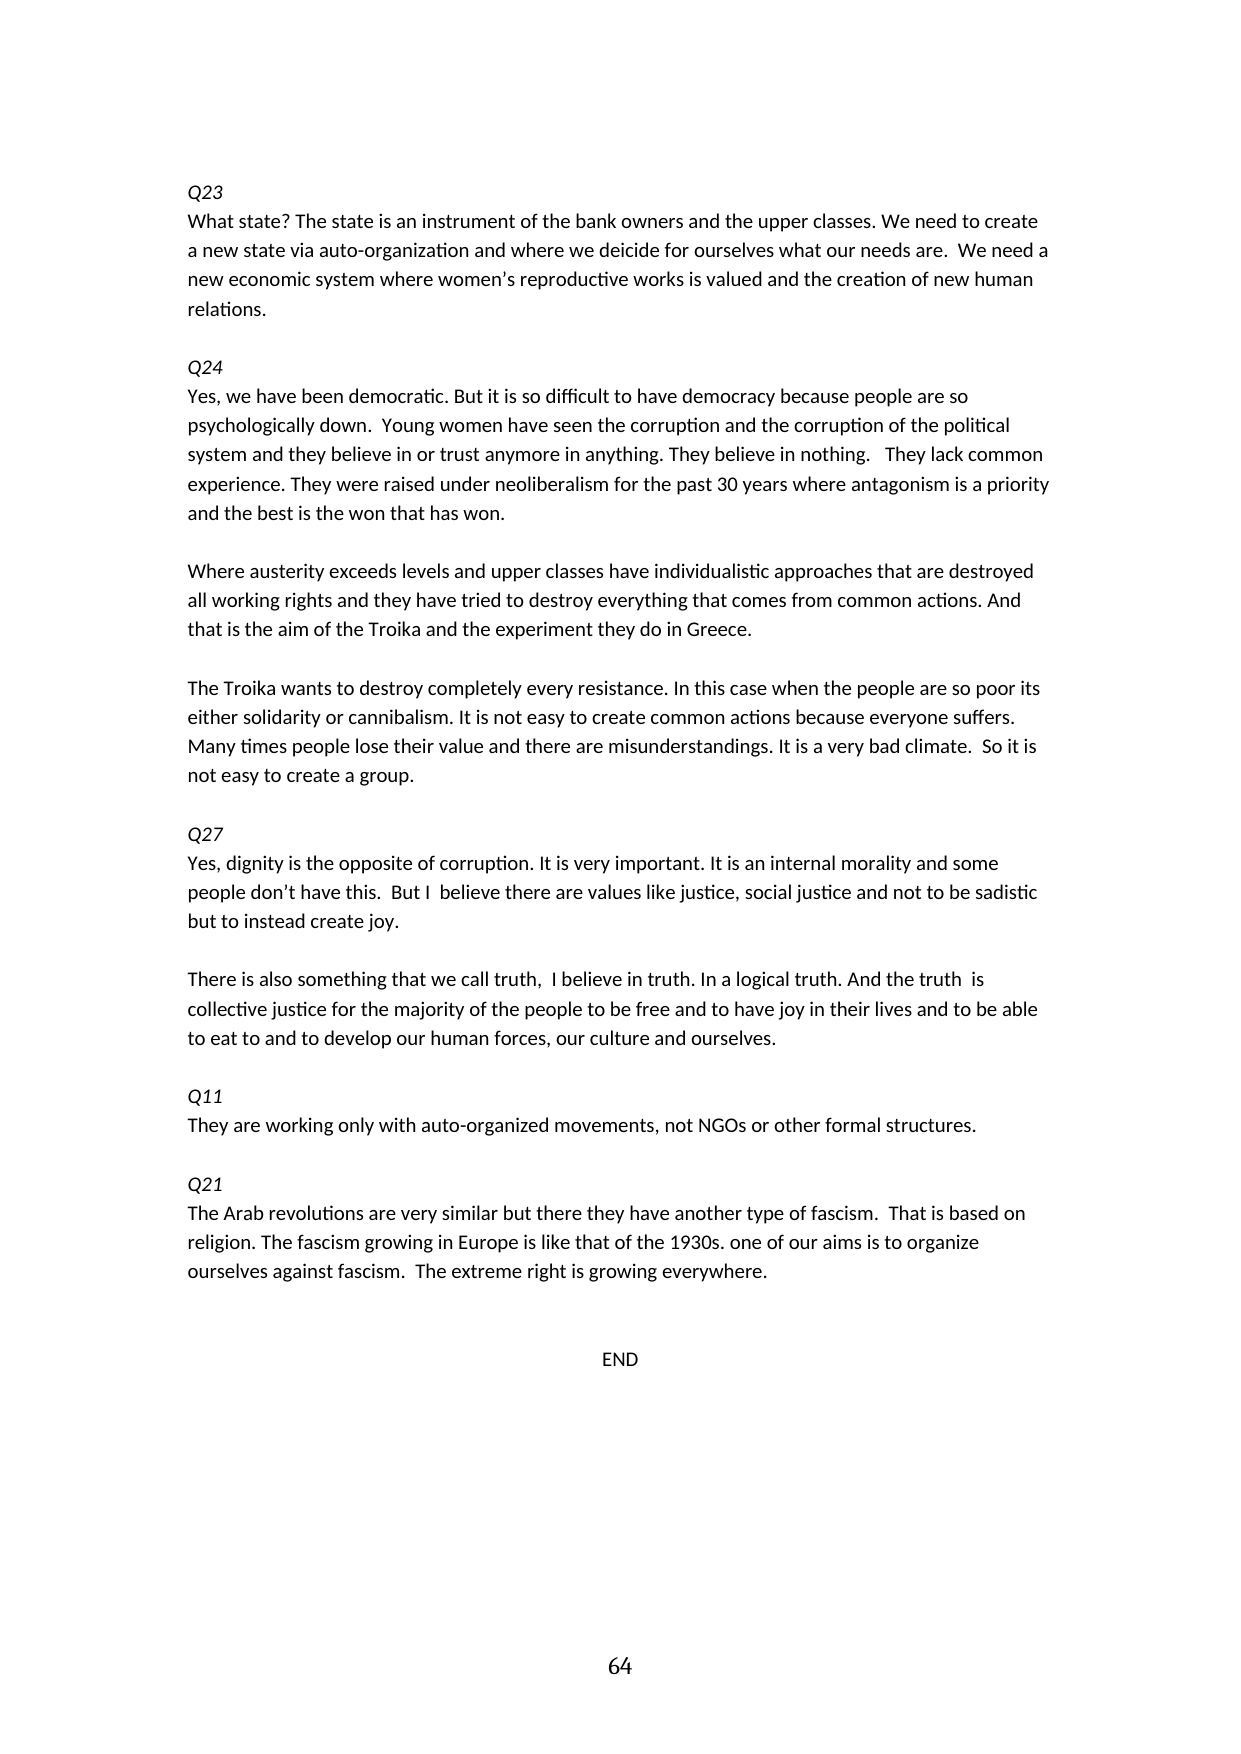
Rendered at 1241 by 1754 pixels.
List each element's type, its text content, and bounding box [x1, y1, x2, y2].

text The Troika wants to destroy completely every resistance. In this case when the people are so poor its either solidarity or cannibalism. It is not easy to create common actions because everyone suffers. Many times people lose their value and there are misunderstandings. It is a very bad climate. So it is not easy to create a group. [187, 675, 1053, 788]
text Q11 [187, 1083, 1053, 1109]
text END [187, 1346, 1053, 1371]
text Q23 [187, 179, 1053, 204]
text Q21 [187, 1171, 1053, 1196]
text Yes, dignity is the opposite of corruption. It is very important. It is an internal morality and some people don’t have this. But I believe there are values like justice, social justice and not to be sadistic but to instead create joy. [187, 850, 1053, 934]
text Yes, we have been democratic. But it is so difficult to have democracy because people are so psychologically down. Young women have seen the corruption and the corruption of the political system and they believe in or trust anymore in anything. They believe in nothing. They lack common experience. They were raised under neoliberalism for the past 30 years where antagonism is a priority and the best is the won that has won. [187, 383, 1053, 525]
text The Arab revolutions are very similar but there they have another type of fascism. That is based on religion. The fascism growing in Europe is like that of the 1930s. one of our aims is to organize ourselves against fascism. The extreme right is growing everywhere. [187, 1200, 1053, 1284]
text Q27 [187, 821, 1053, 846]
text Where austerity exceeds levels and upper classes have individualistic approaches that are destroyed all working rights and they have tried to destroy everything that comes from common actions. And that is the aim of the Troika and the experiment they do in Greece. [187, 558, 1053, 642]
text There is also something that we call truth, I believe in truth. In a logical truth. And the truth is collective justice for the majority of the people to be free and to have joy in their lives and to be able to eat to and to develop our human forces, our culture and ourselves. [187, 967, 1053, 1050]
text What state? The state is an instrument of the bank owners and the upper classes. We need to create a new state via auto-organization and where we deicide for ourselves what our needs are. We need a new economic system where women’s reproductive works is valued and the creation of new human relations. [187, 208, 1053, 321]
text They are working only with auto-organized movements, not NGOs or other formal structures. [187, 1112, 1053, 1138]
text Q24 [187, 354, 1053, 379]
